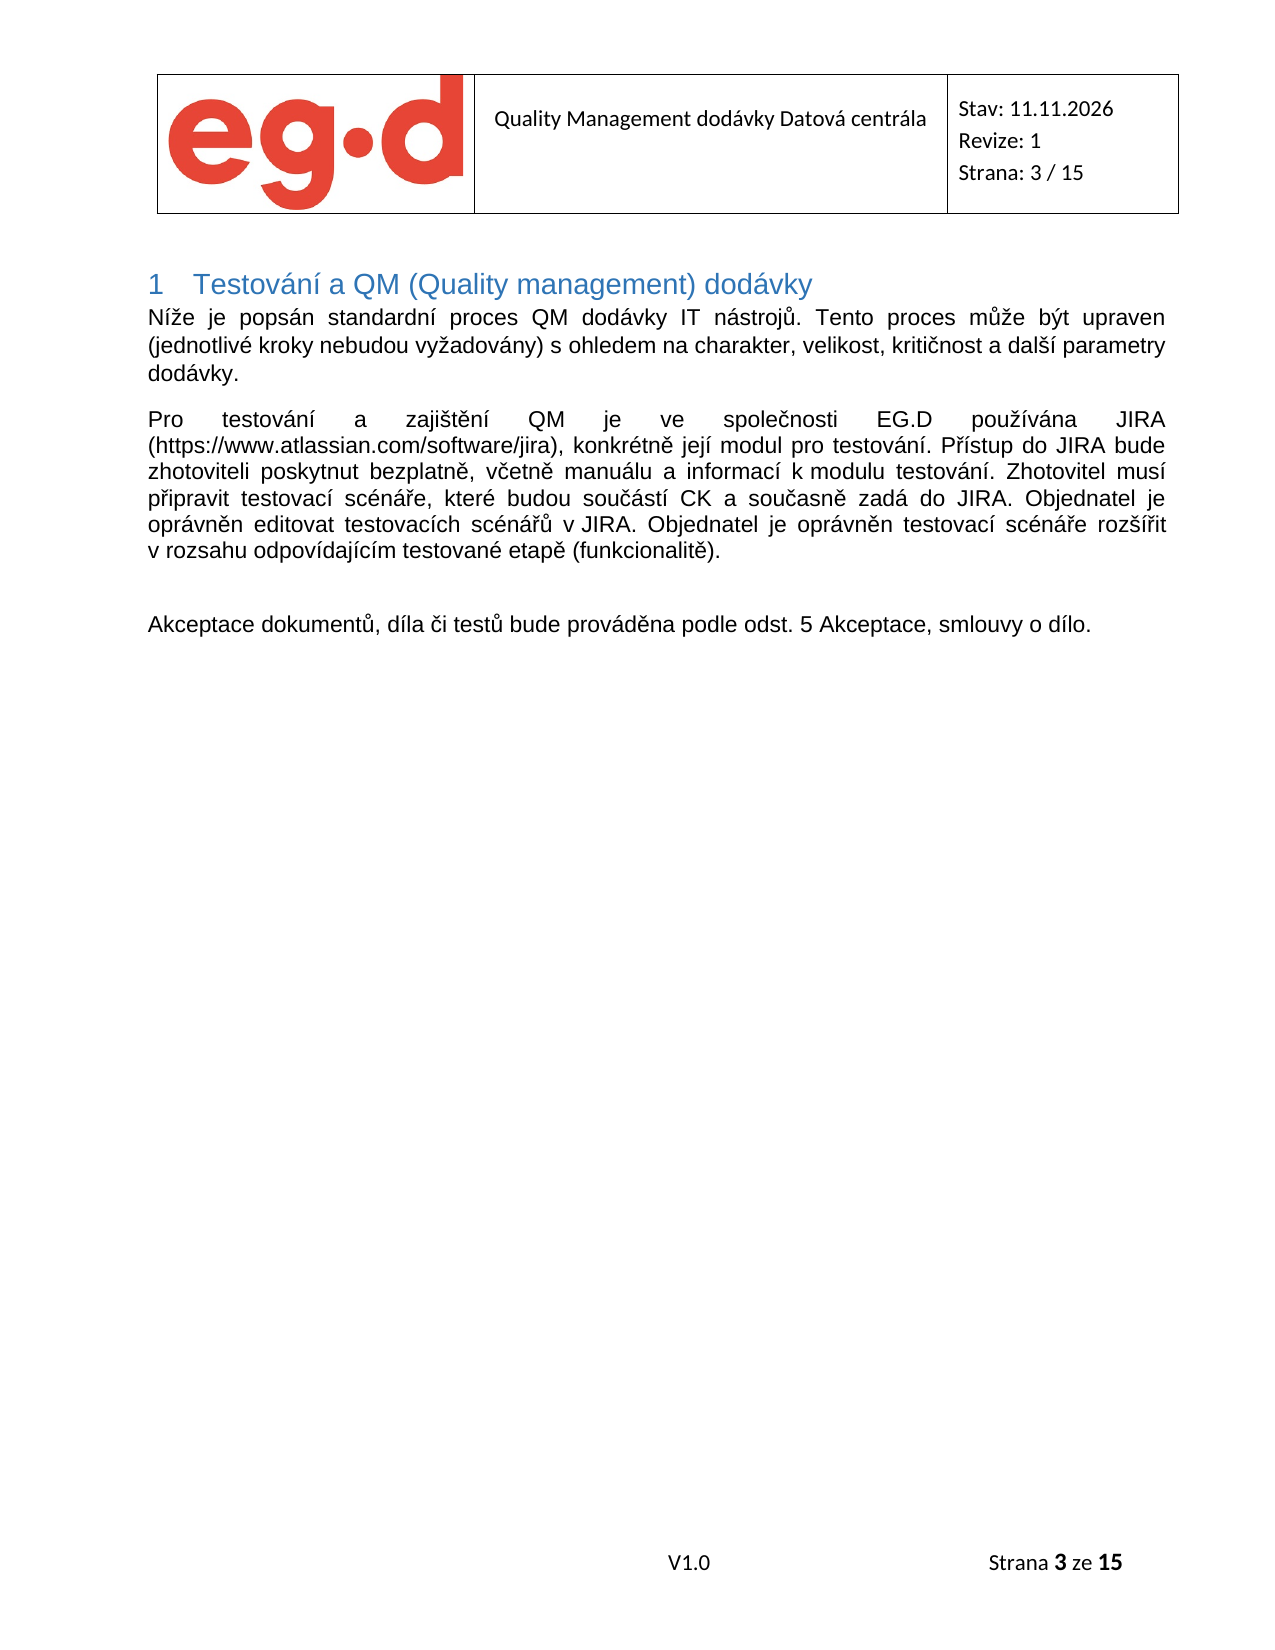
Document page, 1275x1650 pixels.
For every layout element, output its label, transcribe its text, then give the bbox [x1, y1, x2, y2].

picture [168, 75, 464, 210]
list Akceptace dokumentů, díla či testů bude prováděna podle odst. 5 Akceptace, smlouvy o dílo. [148, 609, 1166, 638]
text Níže je popsán standardní proces QM dodávky IT nástrojů. Tento proces může být upraven (jednotlivé kroky nebudou vyžadovány) s ohledem na charakter, velikost, kritičnost a další parametry dodávky. [148, 303, 1166, 387]
text Testování a QM (Quality management) dodávky [148, 267, 1166, 301]
text Pro testování a zajištění QM je ve společnosti EG.D používána JIRA (https://www.atlassian.com/software/jira), konkrétně její modul pro testování. Přístup do JIRA bude zhotoviteli poskytnut bezplatně, včetně manuálu a informací k modulu testování. Zhotovitel musí připravit testovací scénáře, které budou součástí CK a současně zadá do JIRA. Objednatel je oprávněn editovat testovacích scénářů v JIRA. Objednatel je oprávněn testovací scénáře rozšířit v rozsahu odpovídajícím testované etapě (funkcionalitě). [148, 406, 1166, 564]
